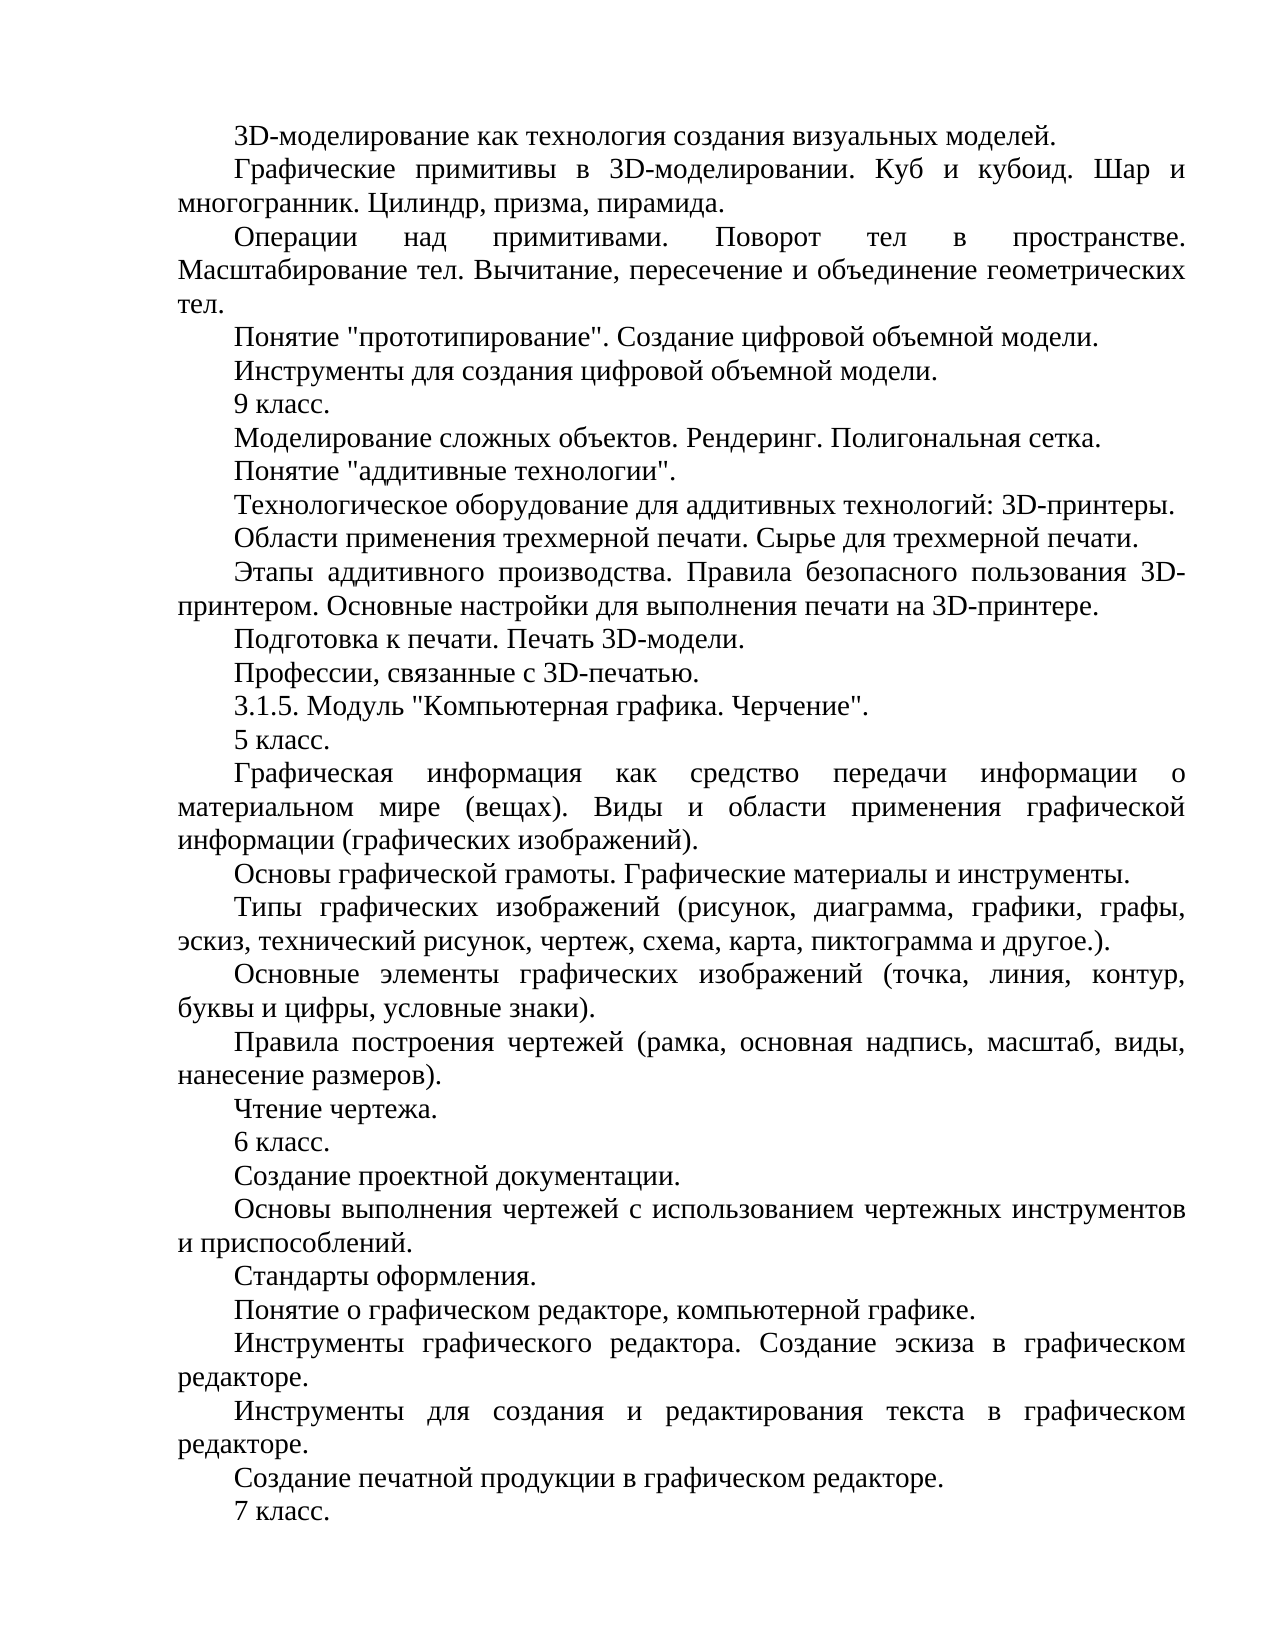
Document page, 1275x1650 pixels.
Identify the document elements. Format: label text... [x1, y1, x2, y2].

text Понятие "аддитивные технологии". [177, 453, 1186, 487]
text Графическая информация как средство передачи информации о материальном мире (вещах). Виды и области применения графической информации (графических изображений). [177, 755, 1186, 856]
text Правила построения чертежей (рамка, основная надпись, масштаб, виды, нанесение размеров). [177, 1024, 1186, 1091]
text Технологическое оборудование для аддитивных технологий: 3D-принтеры. [177, 487, 1186, 521]
text Основы выполнения чертежей с использованием чертежных инструментов и приспособлений. [177, 1191, 1186, 1258]
text Профессии, связанные с 3D-печатью. [177, 655, 1186, 688]
text Этапы аддитивного производства. Правила безопасного пользования 3D-принтером. Основные настройки для выполнения печати на 3D-принтере. [177, 554, 1186, 621]
text Основы графической грамоты. Графические материалы и инструменты. [177, 856, 1186, 889]
text Понятие о графическом редакторе, компьютерной графике. [177, 1292, 1186, 1326]
text Операции над примитивами. Поворот тел в пространстве. Масштабирование тел. Вычитание, пересечение и объединение геометрических тел. [177, 219, 1186, 319]
text Типы графических изображений (рисунок, диаграмма, графики, графы, эскиз, технический рисунок, чертеж, схема, карта, пиктограмма и другое.). [177, 889, 1186, 957]
text Инструменты для создания и редактирования текста в графическом редакторе. [177, 1393, 1186, 1460]
text 3.1.5. Модуль "Компьютерная графика. Черчение". [177, 688, 1186, 722]
text 3D-моделирование как технология создания визуальных моделей. [177, 118, 1186, 152]
text Стандарты оформления. [177, 1258, 1186, 1292]
text Чтение чертежа. [177, 1091, 1186, 1124]
text Моделирование сложных объектов. Рендеринг. Полигональная сетка. [177, 420, 1186, 453]
text 5 класс. [177, 722, 1186, 755]
text Понятие "прототипирование". Создание цифровой объемной модели. [177, 319, 1186, 353]
text Инструменты для создания цифровой объемной модели. [177, 353, 1186, 386]
text 6 класс. [177, 1124, 1186, 1158]
text Создание печатной продукции в графическом редакторе. [177, 1460, 1186, 1493]
text 9 класс. [177, 386, 1186, 420]
text Создание проектной документации. [177, 1158, 1186, 1191]
text Основные элементы графических изображений (точка, линия, контур, буквы и цифры, условные знаки). [177, 957, 1186, 1024]
text 7 класс. [177, 1493, 1186, 1527]
text Инструменты графического редактора. Создание эскиза в графическом редакторе. [177, 1326, 1186, 1393]
text Графические примитивы в 3D-моделировании. Куб и кубоид. Шар и многогранник. Цилиндр, призма, пирамида. [177, 152, 1186, 219]
text Области применения трехмерной печати. Сырье для трехмерной печати. [177, 521, 1186, 554]
text Подготовка к печати. Печать 3D-модели. [177, 621, 1186, 655]
